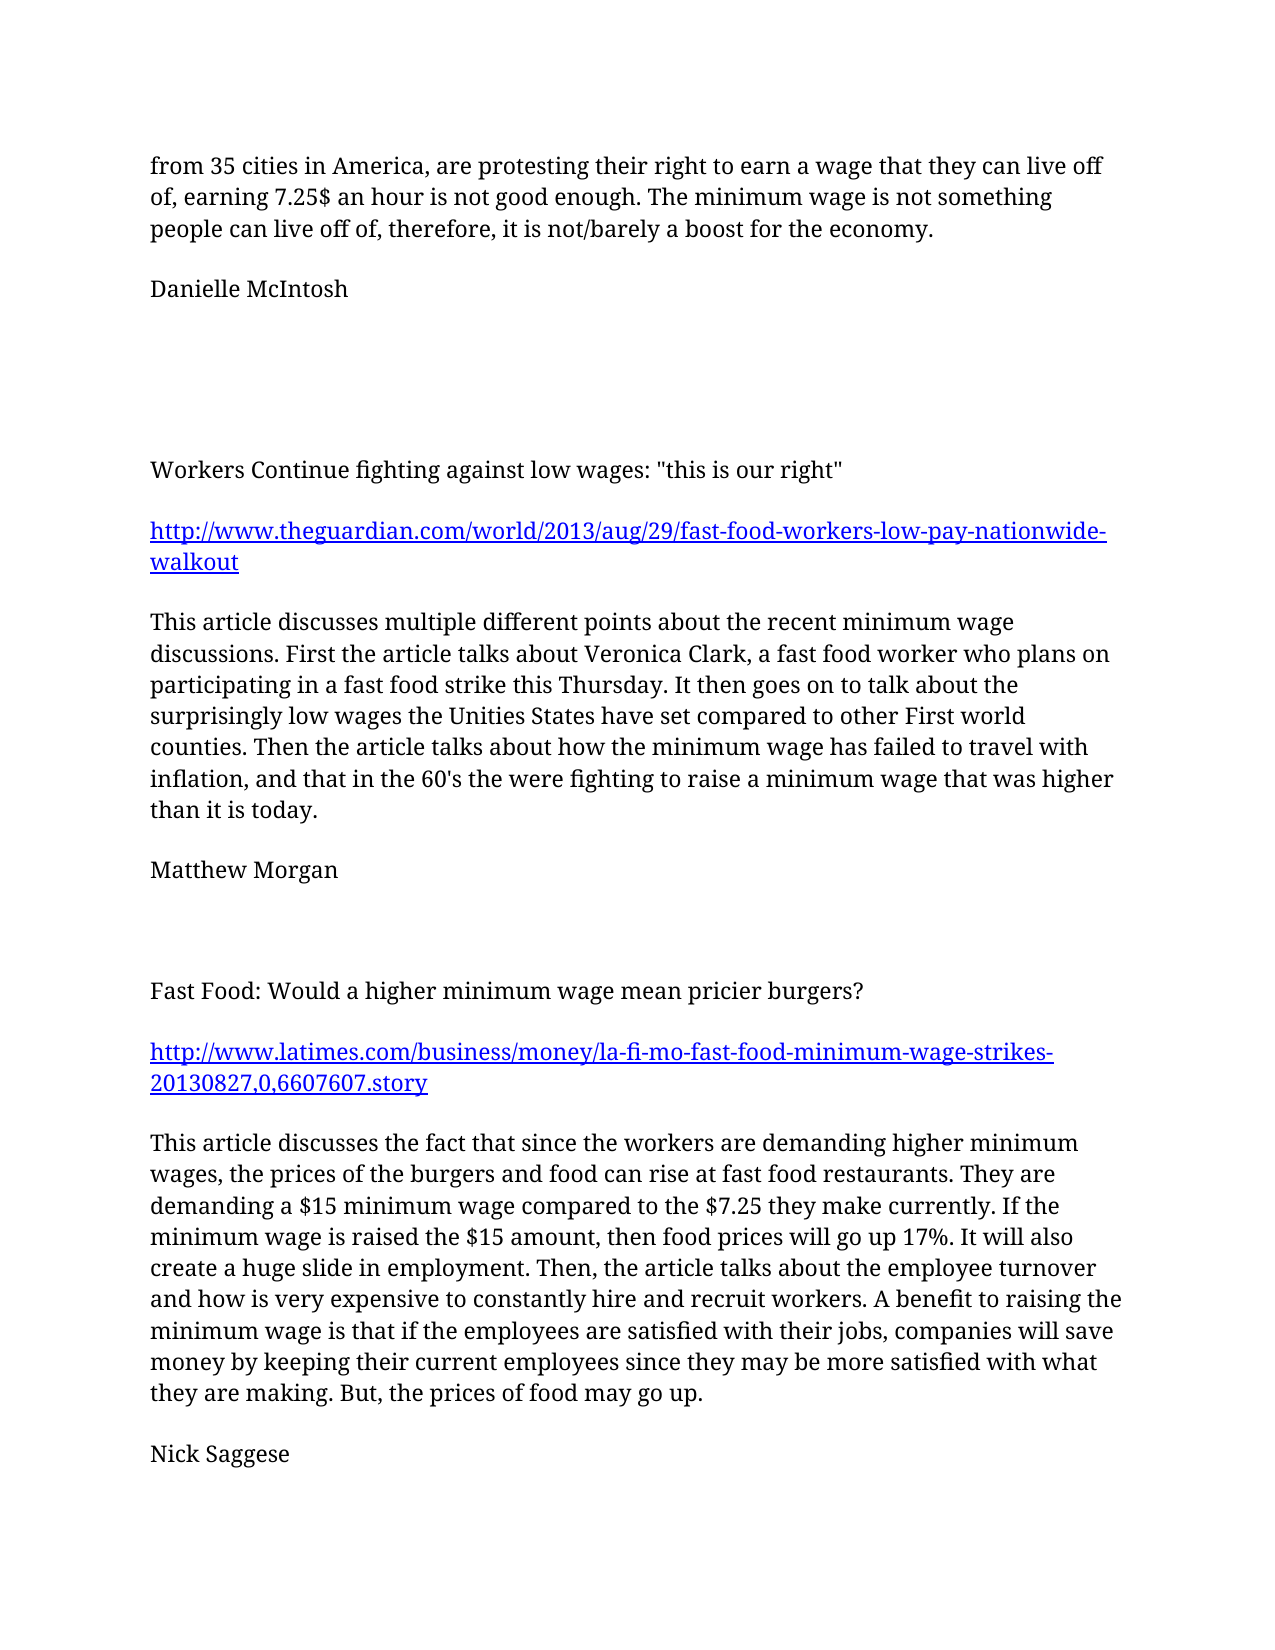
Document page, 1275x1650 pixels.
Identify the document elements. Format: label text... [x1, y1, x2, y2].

text http://www.latimes.com/business/money/la-fi-mo-fast-food-minimum-wage-strikes-20130827,0,6607607.story [150, 1035, 1125, 1098]
text Nick Saggese [150, 1437, 1125, 1469]
text Danielle McIntosh [150, 273, 1125, 304]
text http://www.theguardian.com/world/2013/aug/29/fast-food-workers-low-pay-nationwide-walkout [150, 514, 1125, 577]
text Workers Continue fighting against low wages: "this is our right" [150, 454, 1125, 485]
text This article discusses the fact that since the workers are demanding higher minimum wages, the prices of the burgers and food can rise at fast food restaurants. They are demanding a $15 minimum wage compared to the $7.25 they make currently. If the minimum wage is raised the $15 amount, then food prices will go up 17%. It will also create a huge slide in employment. Then, the article talks about the employee turnover and how is very expensive to constantly hire and recruit workers. A benefit to raising the minimum wage is that if the employees are satisfied with their jobs, companies will save money by keeping their current employees since they may be more satisfied with what they are making. But, the prices of food may go up. [150, 1127, 1125, 1408]
text Matthew Morgan [150, 854, 1125, 885]
text Fast Food: Would a higher minimum wage mean pricier burgers? [150, 975, 1125, 1006]
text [150, 150, 1125, 244]
text This article discusses multiple different points about the recent minimum wage discussions. First the article talks about Veronica Clark, a fast food worker who plans on participating in a fast food strike this Thursday. It then goes on to talk about the surprisingly low wages the Unities States have set compared to other First world counties. Then the article talks about how the minimum wage has failed to travel with inflation, and that in the 60's the were fighting to raise a minimum wage that was higher than it is today. [150, 606, 1125, 825]
